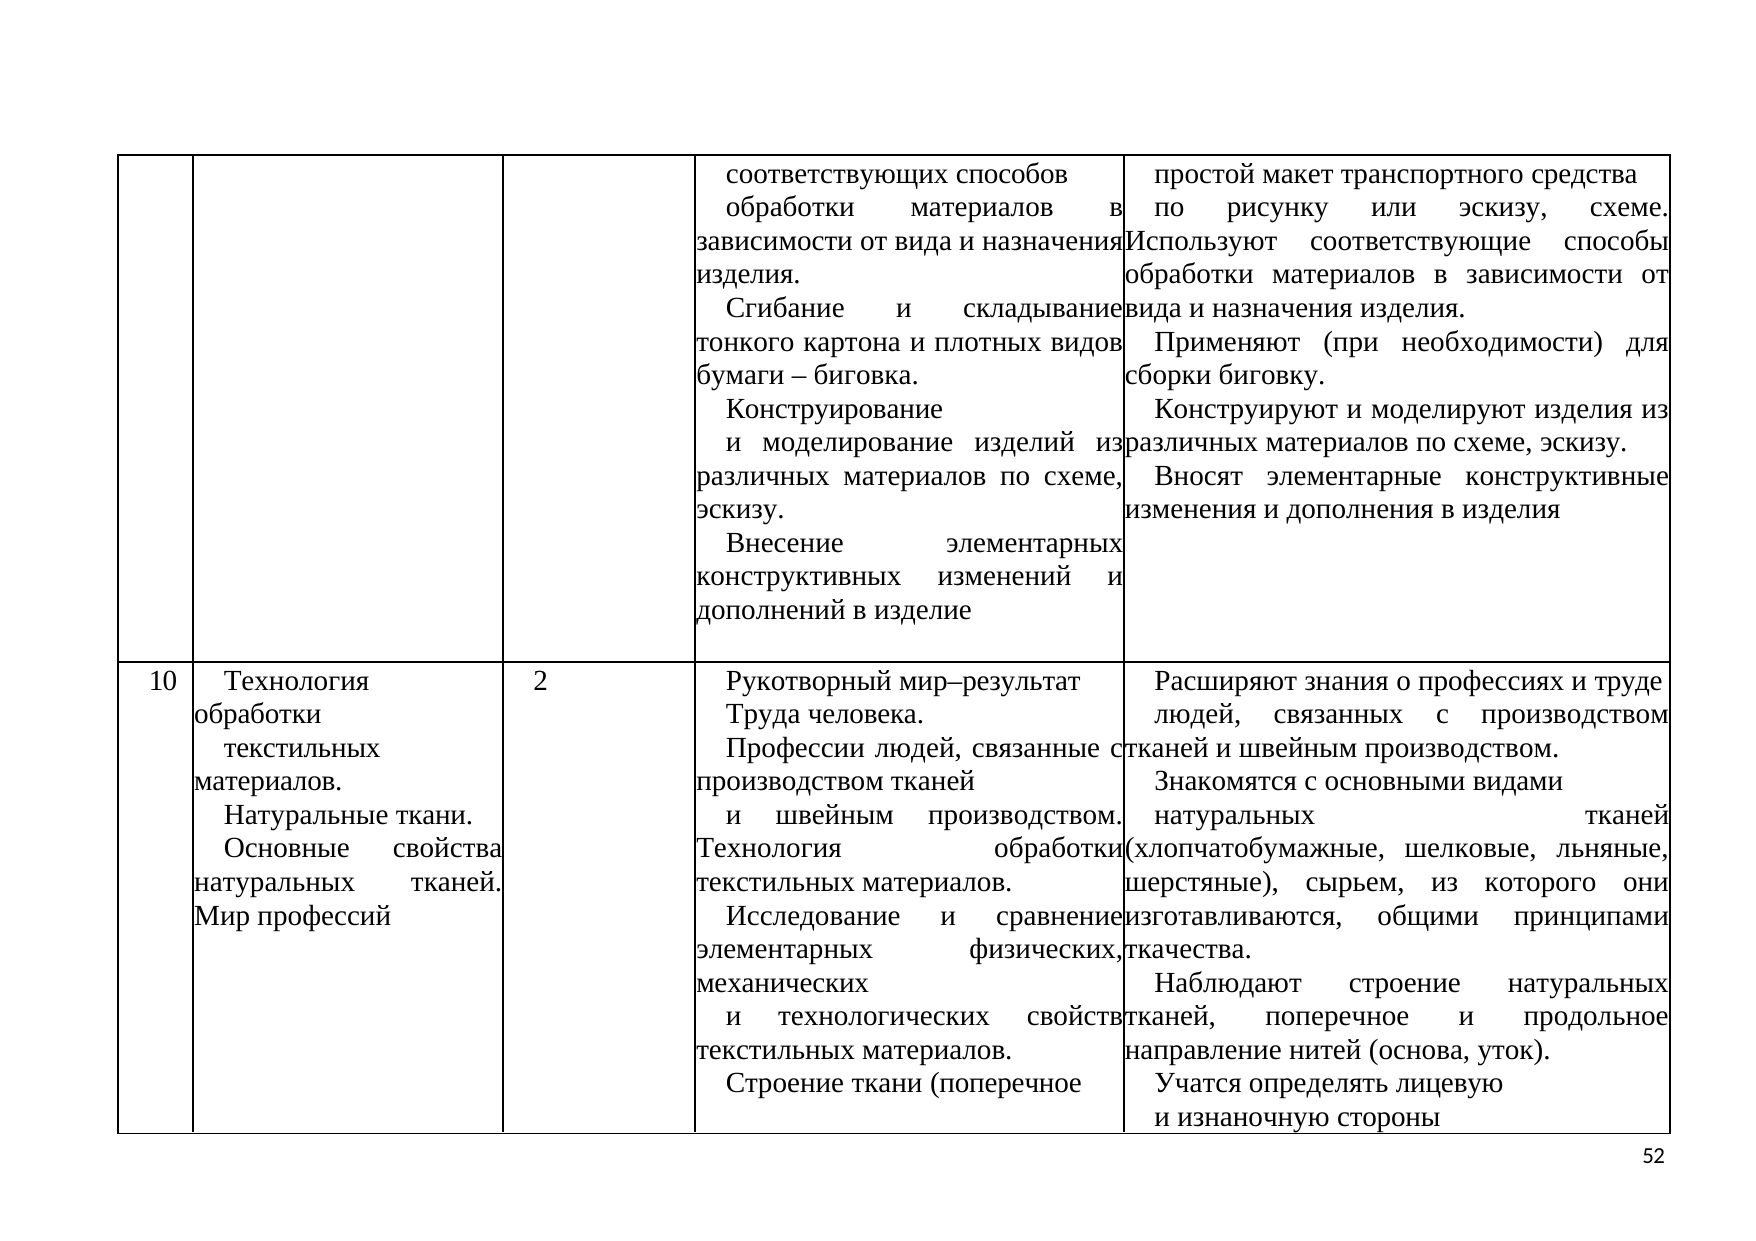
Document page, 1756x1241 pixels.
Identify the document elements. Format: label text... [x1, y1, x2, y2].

table_cell 2 [504, 663, 694, 1132]
table_header [119, 156, 192, 661]
table_header [194, 156, 502, 661]
table_cell Технология обработки текстильных материалов. Натуральные ткани. Основные свойства натуральных тканей. Мир профессий [194, 663, 502, 1132]
table_cell 10 [119, 663, 192, 1132]
table_header простой макет транспортного средства по рисунку или эскизу, схеме. Используют соответствующие способы обработки материалов в зависимости от вида и назначения изделия. Применяют (при необходимости) для сборки биговку. Конструируют и моделируют изделия из различных материалов по схеме, эскизу. Вносят элементарные конструктивные изменения и дополнения в изделия [1125, 156, 1669, 661]
table_header [504, 156, 694, 661]
table_header соответствующих способов обработки материалов в зависимости от вида и назначения изделия. Сгибание и складывание тонкого картона и плотных видов бумаги – биговка. Конструирование и моделирование изделий из различных материалов по схеме, эскизу. Внесение элементарных конструктивных изменений и дополнений в изделие [696, 156, 1123, 661]
table_cell Расширяют знания о профессиях и труде людей, связанных с производством тканей и швейным производством. Знакомятся с основными видами натуральных тканей (хлопчатобумажные, шелковые, льняные, шерстяные), сырьем, из которого они изготавливаются, общими принципами ткачества. Наблюдают строение натуральных тканей, поперечное и продольное направление нитей (основа, уток). Учатся определять лицевую и изнаночную стороны [1125, 663, 1669, 1132]
table_cell Рукотворный мир–результат Труда человека. Профессии людей, связанные с производством тканей и швейным производством. Технология обработки текстильных материалов. Исследование и сравнение элементарных физических, механических и технологических свойств текстильных материалов. Строение ткани (поперечное [696, 663, 1123, 1132]
